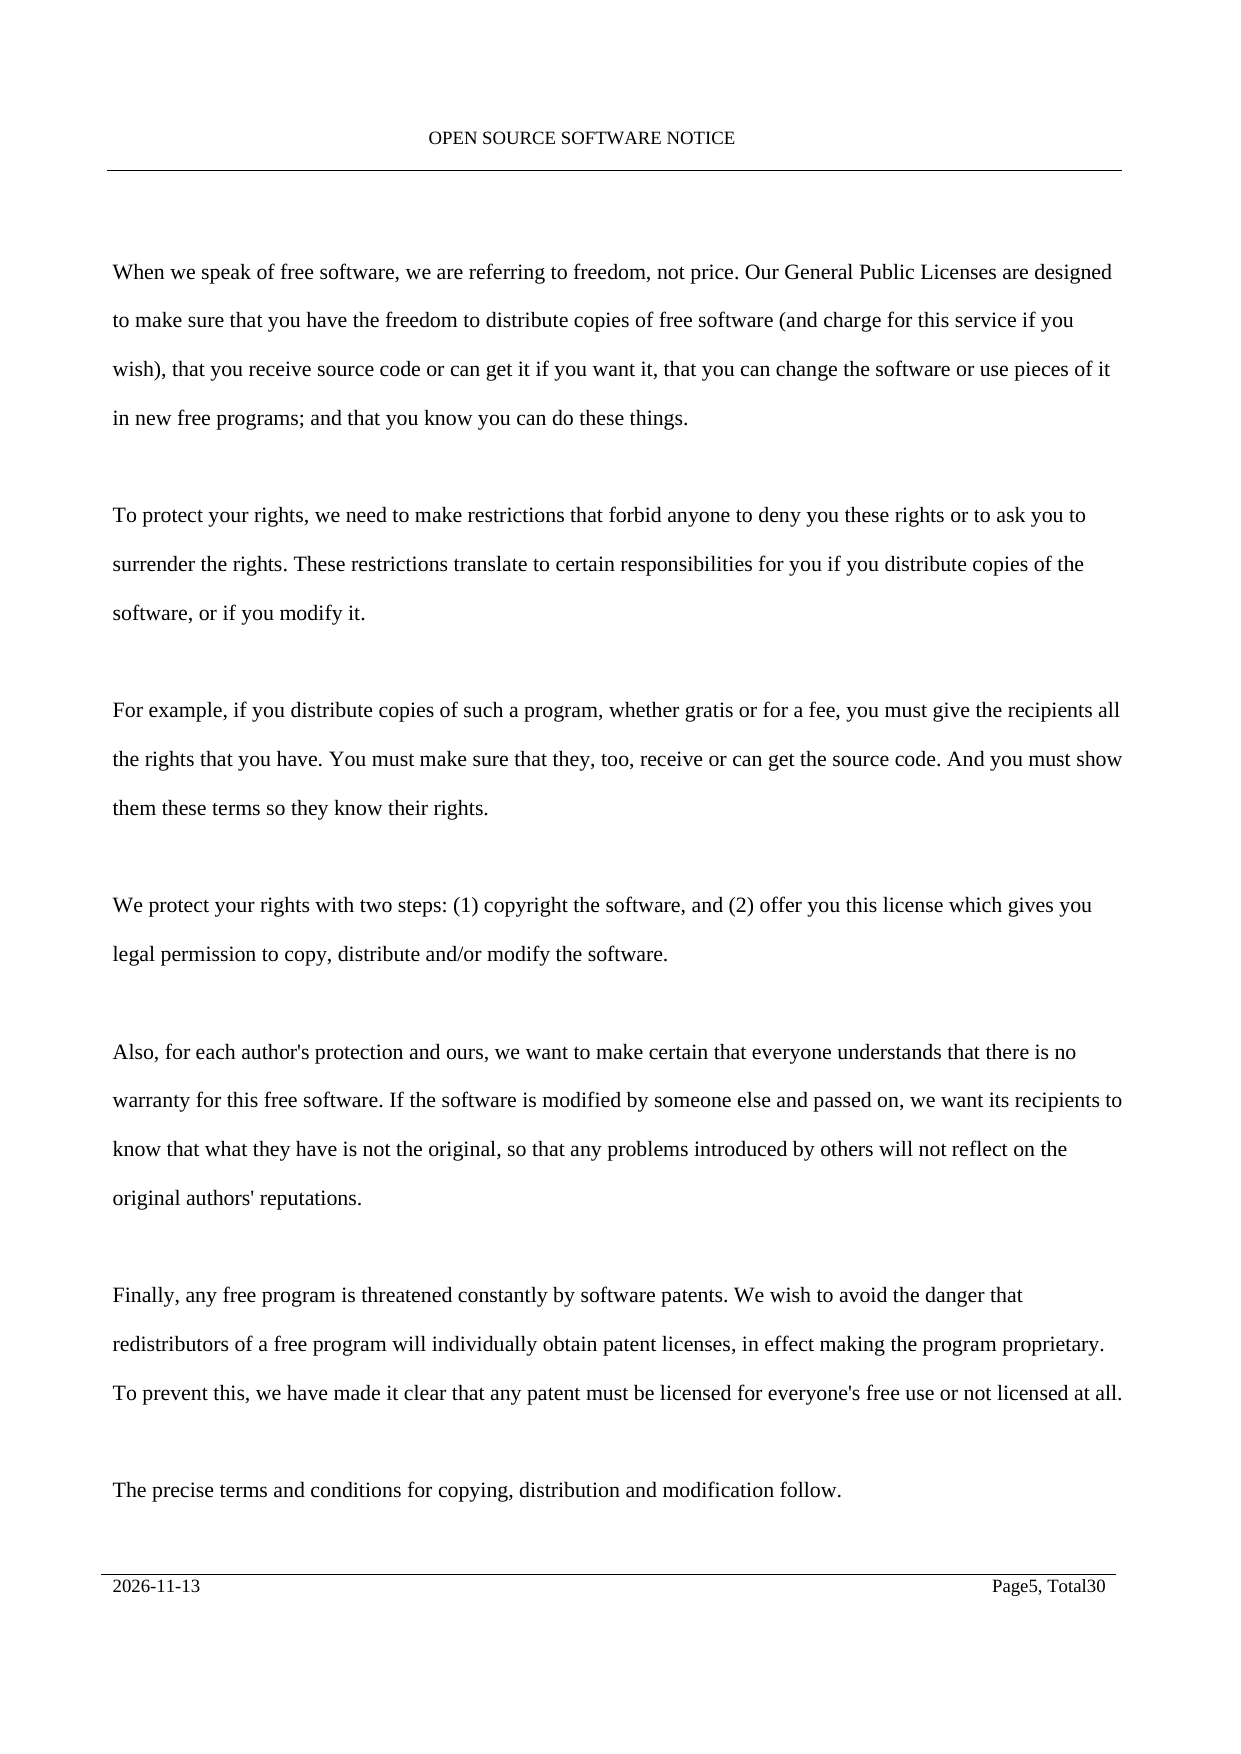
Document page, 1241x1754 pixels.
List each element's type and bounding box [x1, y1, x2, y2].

text [112, 206, 1128, 1506]
